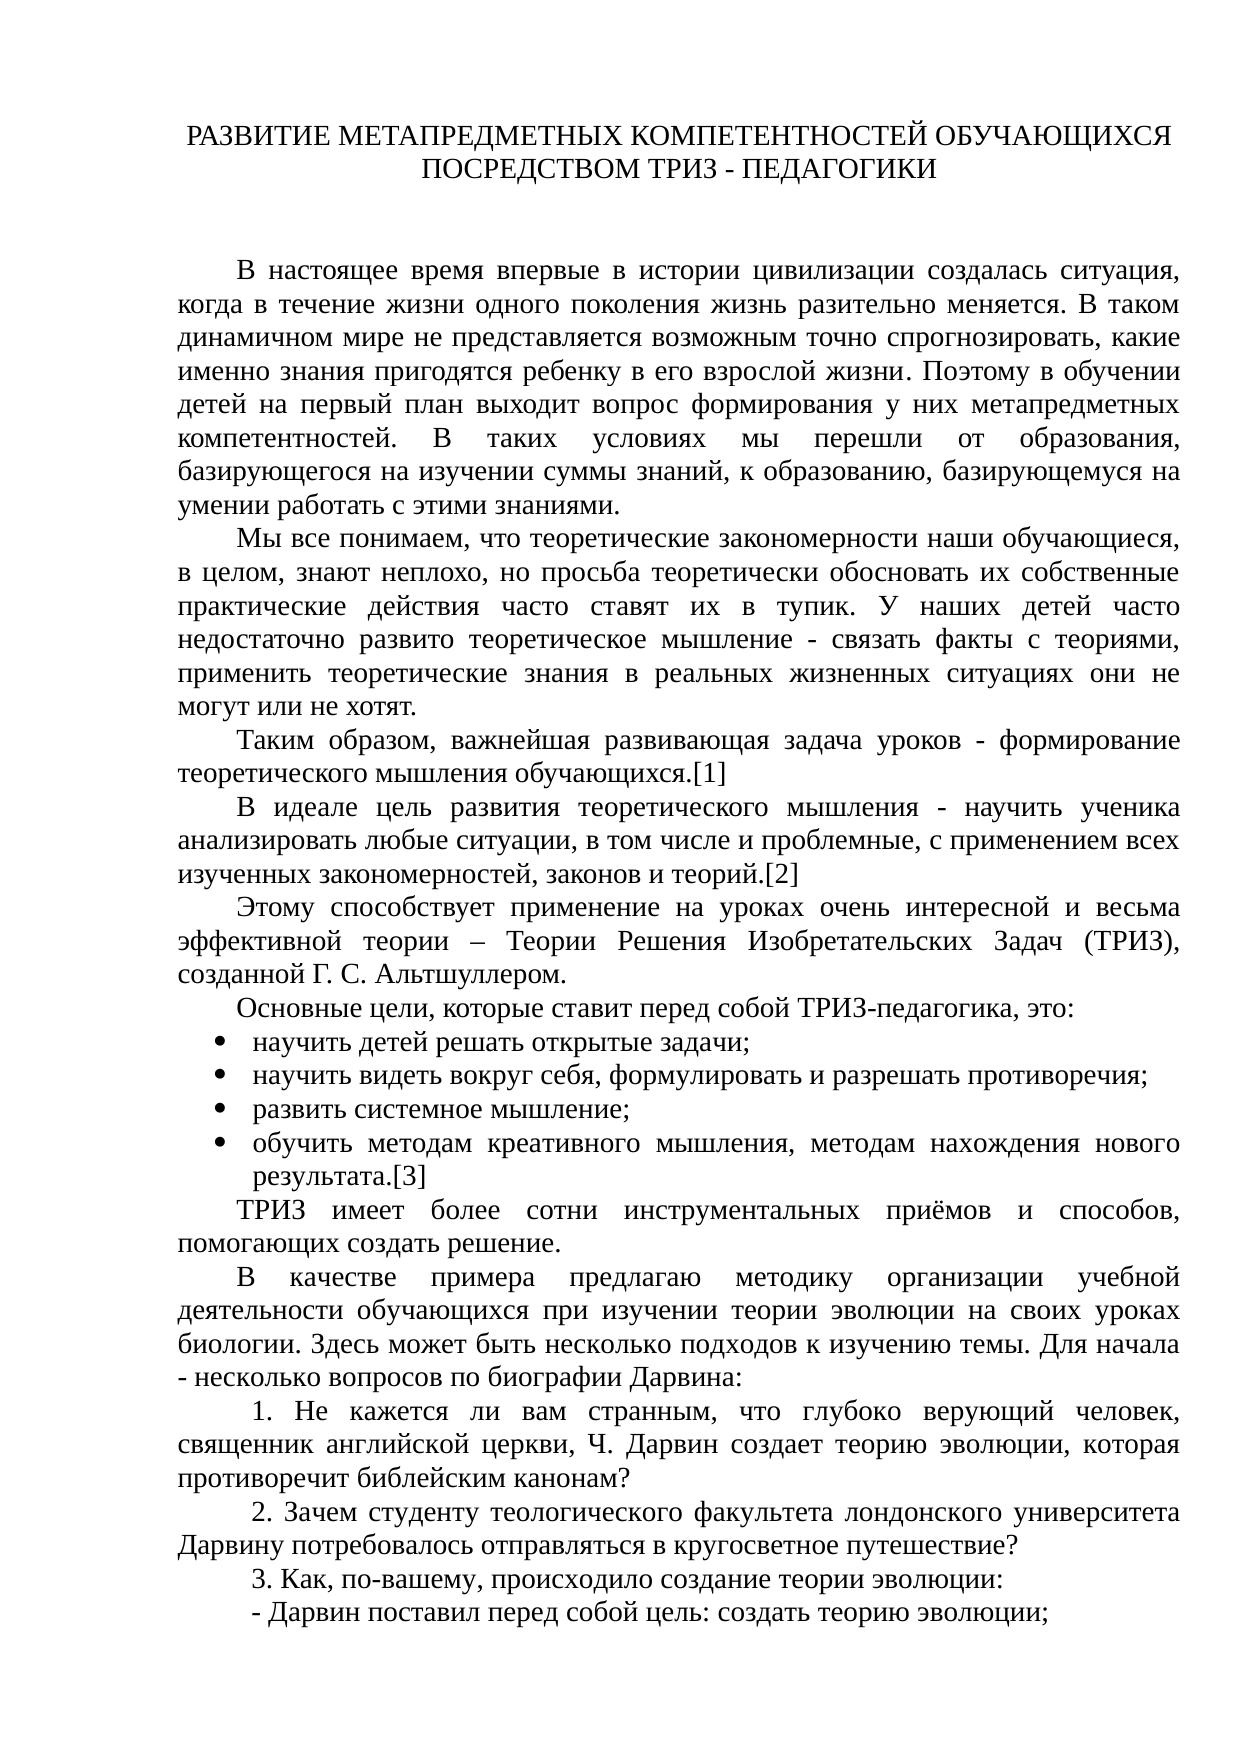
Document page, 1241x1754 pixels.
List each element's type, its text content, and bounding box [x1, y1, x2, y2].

text В настоящее время впервые в истории цивилизации создалась ситуация, когда в течение жизни одного поколения жизнь разительно меняется. В таком динамичном мире не представляется возможным точно спрогнозировать, какие именно знания пригодятся ребенку в его взрослой жизни. Поэтому в обучении детей на первый план выходит вопрос формирования у них метапредметных компетентностей. В таких условиях мы перешли от образования, базирующегося на изучении суммы знаний, к образованию, базирующемуся на умении работать с этими знаниями. [177, 420, 1181, 521]
list развить системное мышление; [215, 1091, 1181, 1125]
text Таким образом, важнейшая развивающая задача уроков - формирование теоретического мышления обучающихся.[1] [177, 722, 1181, 789]
list ТРИЗ имеет более сотни инструментальных приёмов и способов, помогающих создать решение. [177, 1192, 1181, 1259]
list В качестве примера предлагаю методику организации учебной деятельности обучающихся при изучении теории эволюции на своих уроках биологии. Здесь может быть несколько подходов к изучению темы. Для начала - несколько вопросов по биографии Дарвина: [177, 1259, 1181, 1393]
text Этому способствует применение на уроках очень интересной и весьма эффективной теории – Теории Решения Изобретательских Задач (ТРИЗ), созданной Г. С. Альтшуллером. [177, 889, 1181, 990]
list - Дарвин поставил перед собой цель: создать теорию эволюции; [177, 1594, 1181, 1628]
text РАЗВИТИЕ МЕТАПРЕДМЕТНЫХ КОМПЕТЕНТНОСТЕЙ ОБУЧАЮЩИХСЯ ПОСРЕДСТВОМ ТРИЗ - ПЕДАГОГИКИ [177, 118, 1181, 185]
text Основные цели, которые ставит перед собой ТРИЗ-педагогика, это: [177, 990, 1181, 1024]
list 1. Не кажется ли вам странным, что глубоко верующий человек, священник английской церкви, Ч. Дарвин создает теорию эволюции, которая противоречит библейским канонам? [177, 1393, 1181, 1494]
list научить видеть вокруг себя, формулировать и разрешать противоречия; [215, 1057, 1181, 1091]
text В настоящее время впервые в истории цивилизации создалась ситуация, когда в течение жизни одного поколения жизнь разительно меняется. В таком динамичном мире не представляется возможным точно спрогнозировать, какие именно знания пригодятся ребенку в его взрослой жизни. Поэтому в обучении детей на первый план выходит вопрос формирования у них метапредметных компетентностей. В таких условиях мы перешли от образования, базирующегося на изучении суммы знаний, к образованию, базирующемуся на умении работать с этими знаниями. [177, 252, 1181, 353]
text В идеале цель развития теоретического мышления - научить ученика анализировать любые ситуации, в том числе и проблемные, с применением всех изученных закономерностей, законов и теорий.[2] [177, 789, 1181, 889]
list 2. Зачем студенту теологического факультета лондонского университета Дарвину потребовалось отправляться в кругосветное путешествие? [177, 1494, 1181, 1561]
list обучить методам креативного мышления, методам нахождения нового результата.[3] [215, 1125, 1181, 1192]
list научить детей решать открытые задачи; [215, 1024, 1181, 1057]
text Мы все понимаем, что теоретические закономерности наши обучающиеся, в целом, знают неплохо, но просьба теоретически обосновать их собственные практические действия часто ставят их в тупик. У наших детей часто недостаточно развито теоретическое мышление - связать факты с теориями, применить теоретические знания в реальных жизненных ситуациях они не могут или не хотят. [177, 521, 1181, 722]
list 3. Как, по-вашему, происходило создание теории эволюции: [177, 1561, 1181, 1594]
